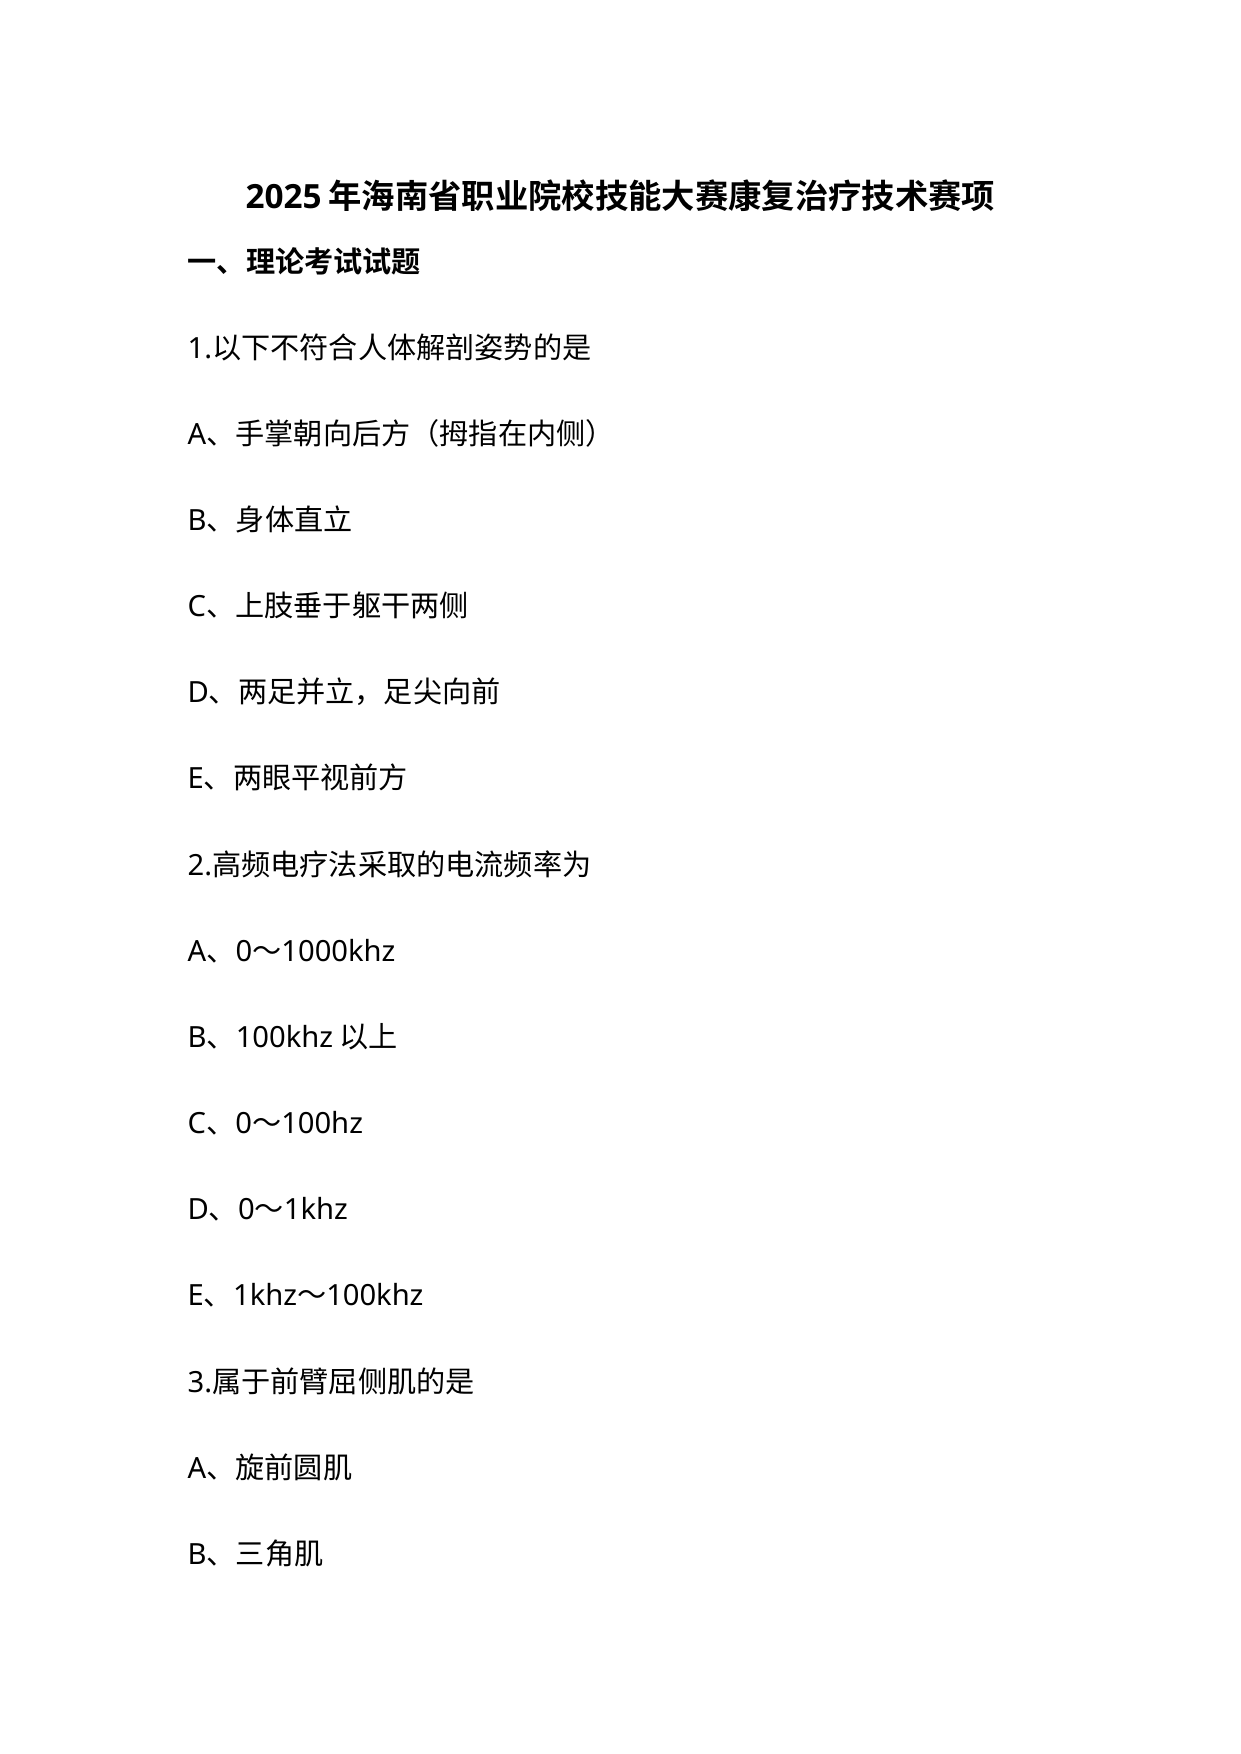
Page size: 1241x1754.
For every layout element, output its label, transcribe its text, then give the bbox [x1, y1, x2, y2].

text 1.以下不符合人体解剖姿势的是 [187, 313, 1053, 378]
text A、手掌朝向后方（拇指在内侧） [187, 399, 1053, 464]
text B、身体直立 [187, 485, 1053, 550]
text A、0～1000khz [187, 916, 1053, 981]
text 2.高频电疗法采取的电流频率为 [187, 830, 1053, 895]
text E、两眼平视前方 [187, 744, 1053, 809]
text D、0～1khz [187, 1174, 1053, 1239]
text C、上肢垂于躯干两侧 [187, 572, 1053, 637]
text 一、理论考试试题 [187, 227, 1053, 292]
text 3.属于前臂屈侧肌的是 [187, 1347, 1053, 1412]
text E、1khz～100khz [187, 1261, 1053, 1326]
text A、旋前圆肌 [187, 1433, 1053, 1498]
text 2025年海南省职业院校技能大赛康复治疗技术赛项 [187, 162, 1053, 227]
text B、100khz以上 [187, 1002, 1053, 1067]
text B、三角肌 [187, 1519, 1053, 1584]
text C、0～100hz [187, 1088, 1053, 1153]
text D、两足并立，足尖向前 [187, 658, 1053, 723]
